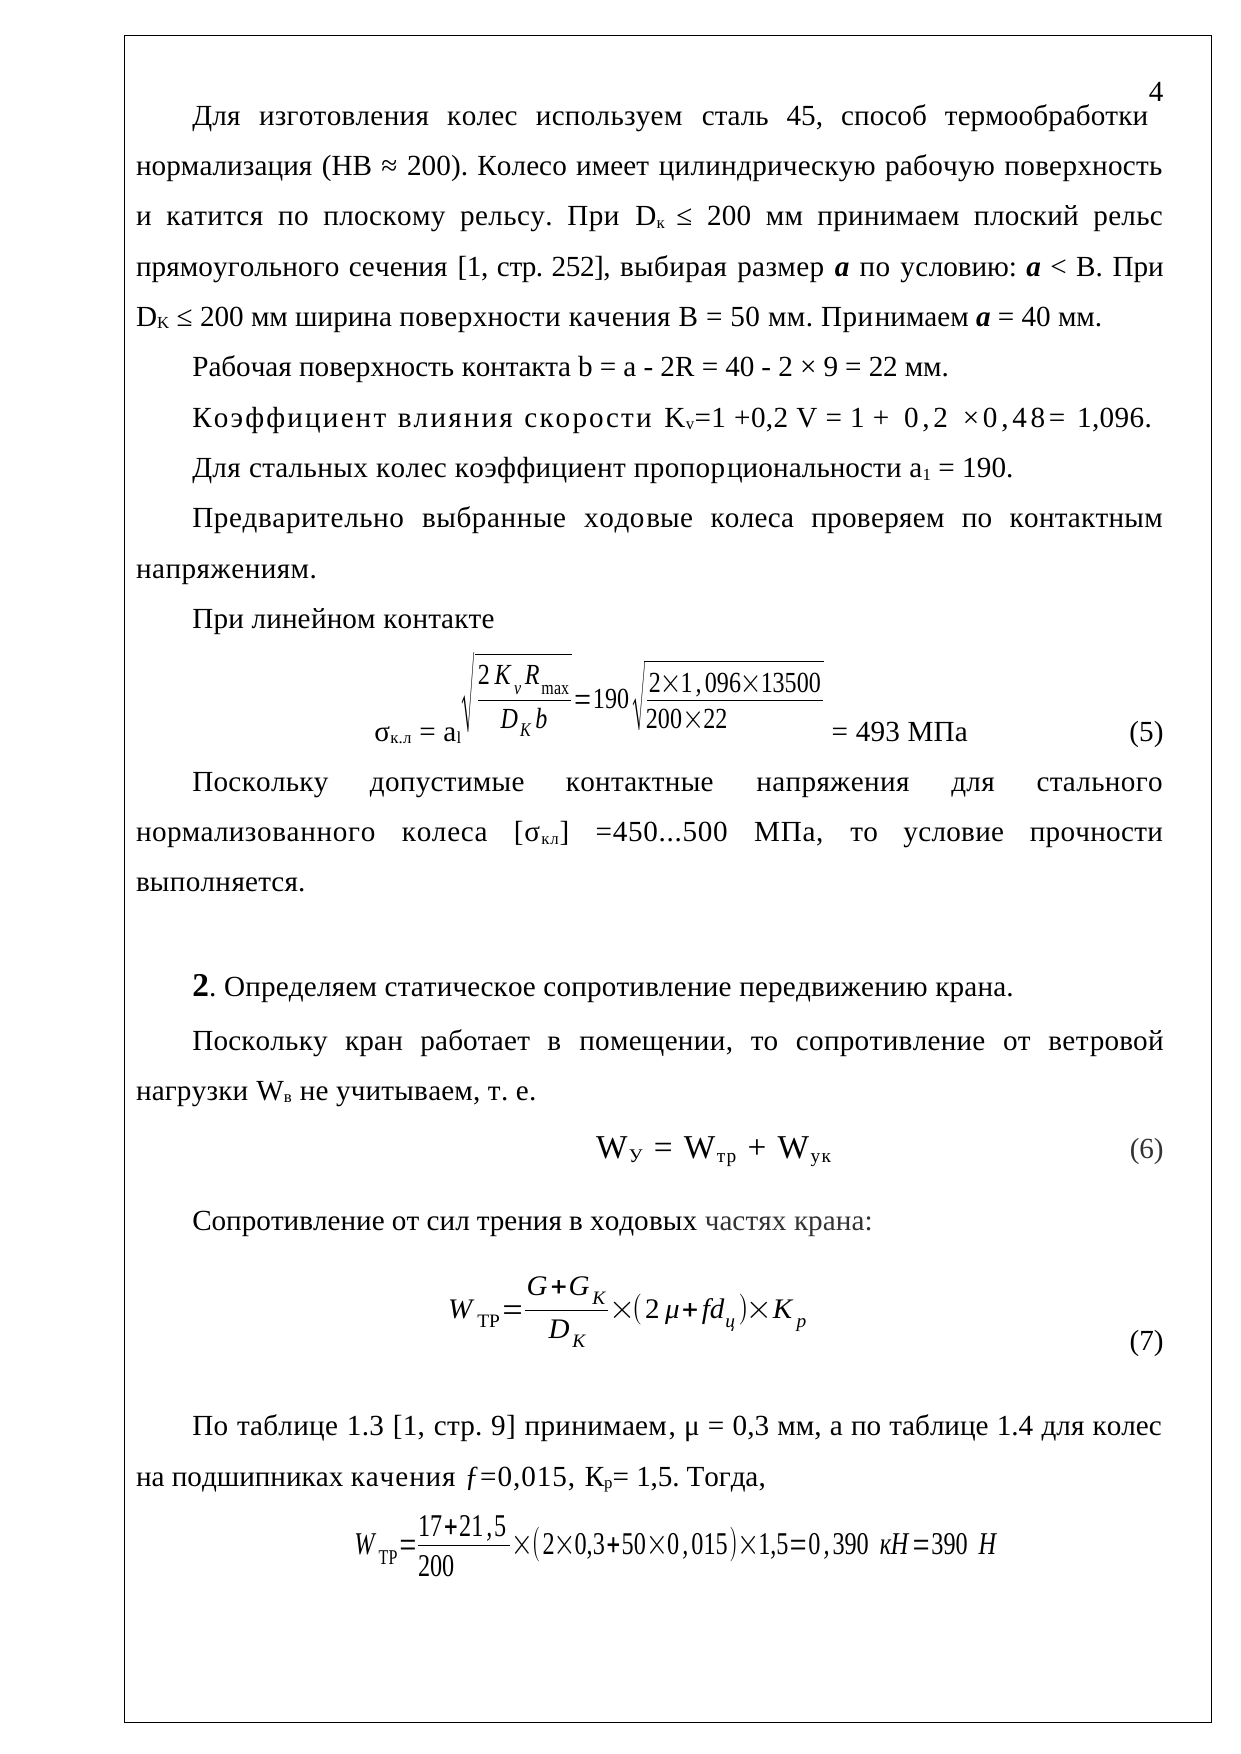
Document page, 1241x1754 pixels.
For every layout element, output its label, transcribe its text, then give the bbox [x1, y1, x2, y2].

text Сопротивление от сил трения в ходовых частях крана: [136, 1203, 1163, 1236]
text WУ = Wтр + Wук (6) [136, 1128, 1163, 1166]
text 2. Определяем статическое сопротивление передвижению крана. [136, 965, 1163, 1003]
text По таблице 1.3 [1, стр. 9] принимаем, μ = 0,3 мм, а по таблице 1.4 для колес на подшипниках качения ƒ=0,015, Кр= 1,5. Тогда, [136, 1408, 1163, 1492]
text Для изготовления колес используем сталь 45, способ термообработки нормализация (НВ ≈ 200). Колесо имеет цилиндрическую рабочую поверхность и катится по плоскому рельсу. При Dк ≤ 200 мм принимаем плоский рельс прямоугольного сечения [1, стр. 252], выбирая размер а по условию: а < В. При DK ≤ 200 мм ширина поверхности качения B = 50 мм. Принимаем а = 40 мм. [136, 98, 1163, 333]
text Для стальных колес коэффициент пропорциональности а1 = 190. [136, 450, 1163, 484]
text При линейном контакте [136, 602, 1163, 635]
text σк.л = аl = 493 МПа (5) [136, 652, 1163, 747]
text Предварительно выбранные ходовые колеса проверяем по контактным напряжениям. [136, 500, 1163, 584]
text Рабочая поверхность контакта b = а - 2R = 40 - 2 × 9 = 22 мм. [136, 349, 1163, 383]
text Поскольку кран работает в помещении, то сопротивление от ветровой нагрузки Wв не учитываем, т. е. [136, 1023, 1163, 1107]
text Поскольку допустимые контактные напряжения для стального нормализованного колеса [σкл] =450...500 МПа, то условие прочности выполняется. [136, 764, 1163, 898]
text Коэффициент влияния скорости Kv=1 +0,2 V = 1 + 0,2 ×0,48= 1,096. [136, 400, 1163, 433]
text (7) [136, 1271, 1163, 1357]
